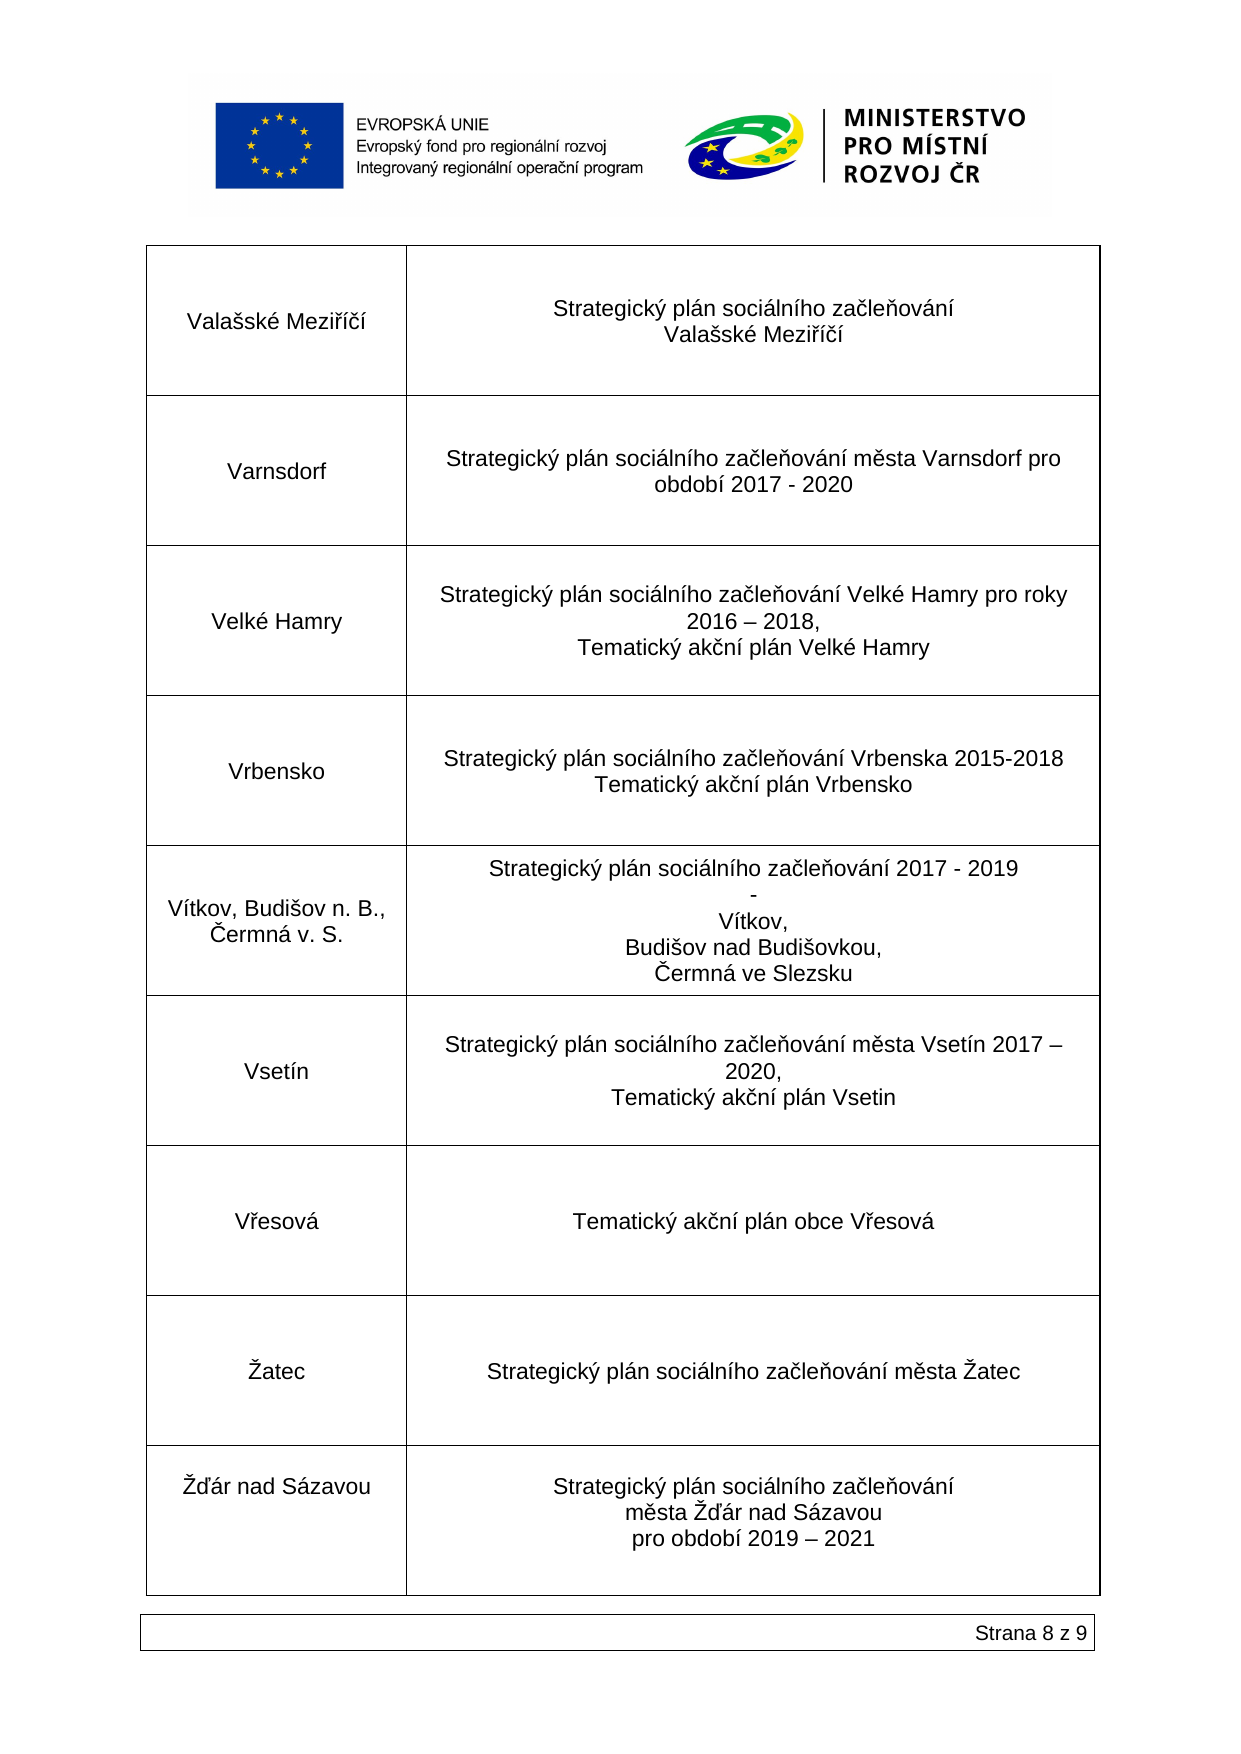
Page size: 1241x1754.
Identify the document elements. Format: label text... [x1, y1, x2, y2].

table_cell Velké Hamry [147, 546, 406, 695]
table_cell Strategický plán sociálního začleňování města Varnsdorf pro období 2017 - 2020 [407, 396, 1099, 545]
table_cell Žatec [147, 1296, 406, 1445]
table_cell Varnsdorf [147, 396, 406, 545]
table_cell Vrbensko [147, 696, 406, 845]
table_cell Strategický plán sociálního začleňování města Žďár nad Sázavou pro období 2019 – 2021 [407, 1446, 1099, 1595]
table_cell Strategický plán sociálního začleňování Valašské Meziříčí [407, 246, 1099, 395]
table_cell Strategický plán sociálního začleňování Vrbenska 2015-2018 Tematický akční plán Vrbensko [407, 696, 1099, 845]
table_cell Žďár nad Sázavou [147, 1446, 406, 1595]
table_cell Strategický plán sociálního začleňování 2017 - 2019 - Vítkov, Budišov nad Budišovkou, Čermná ve Slezsku [407, 846, 1099, 995]
table_cell Strategický plán sociálního začleňování města Vsetín 2017 – 2020, Tematický akční plán Vsetin [407, 996, 1099, 1145]
table_cell Vítkov, Budišov n. B., Čermná v. S. [147, 846, 406, 995]
table_cell Strategický plán sociálního začleňování Velké Hamry pro roky 2016 – 2018, Tematický akční plán Velké Hamry [407, 546, 1099, 695]
picture [187, 73, 1053, 217]
table_cell Vsetín [147, 996, 406, 1145]
table_cell Strategický plán sociálního začleňování města Žatec [407, 1296, 1099, 1445]
table_cell Vřesová [147, 1146, 406, 1295]
table_cell Valašské Meziříčí [147, 246, 406, 395]
table_cell Tematický akční plán obce Vřesová [407, 1146, 1099, 1295]
